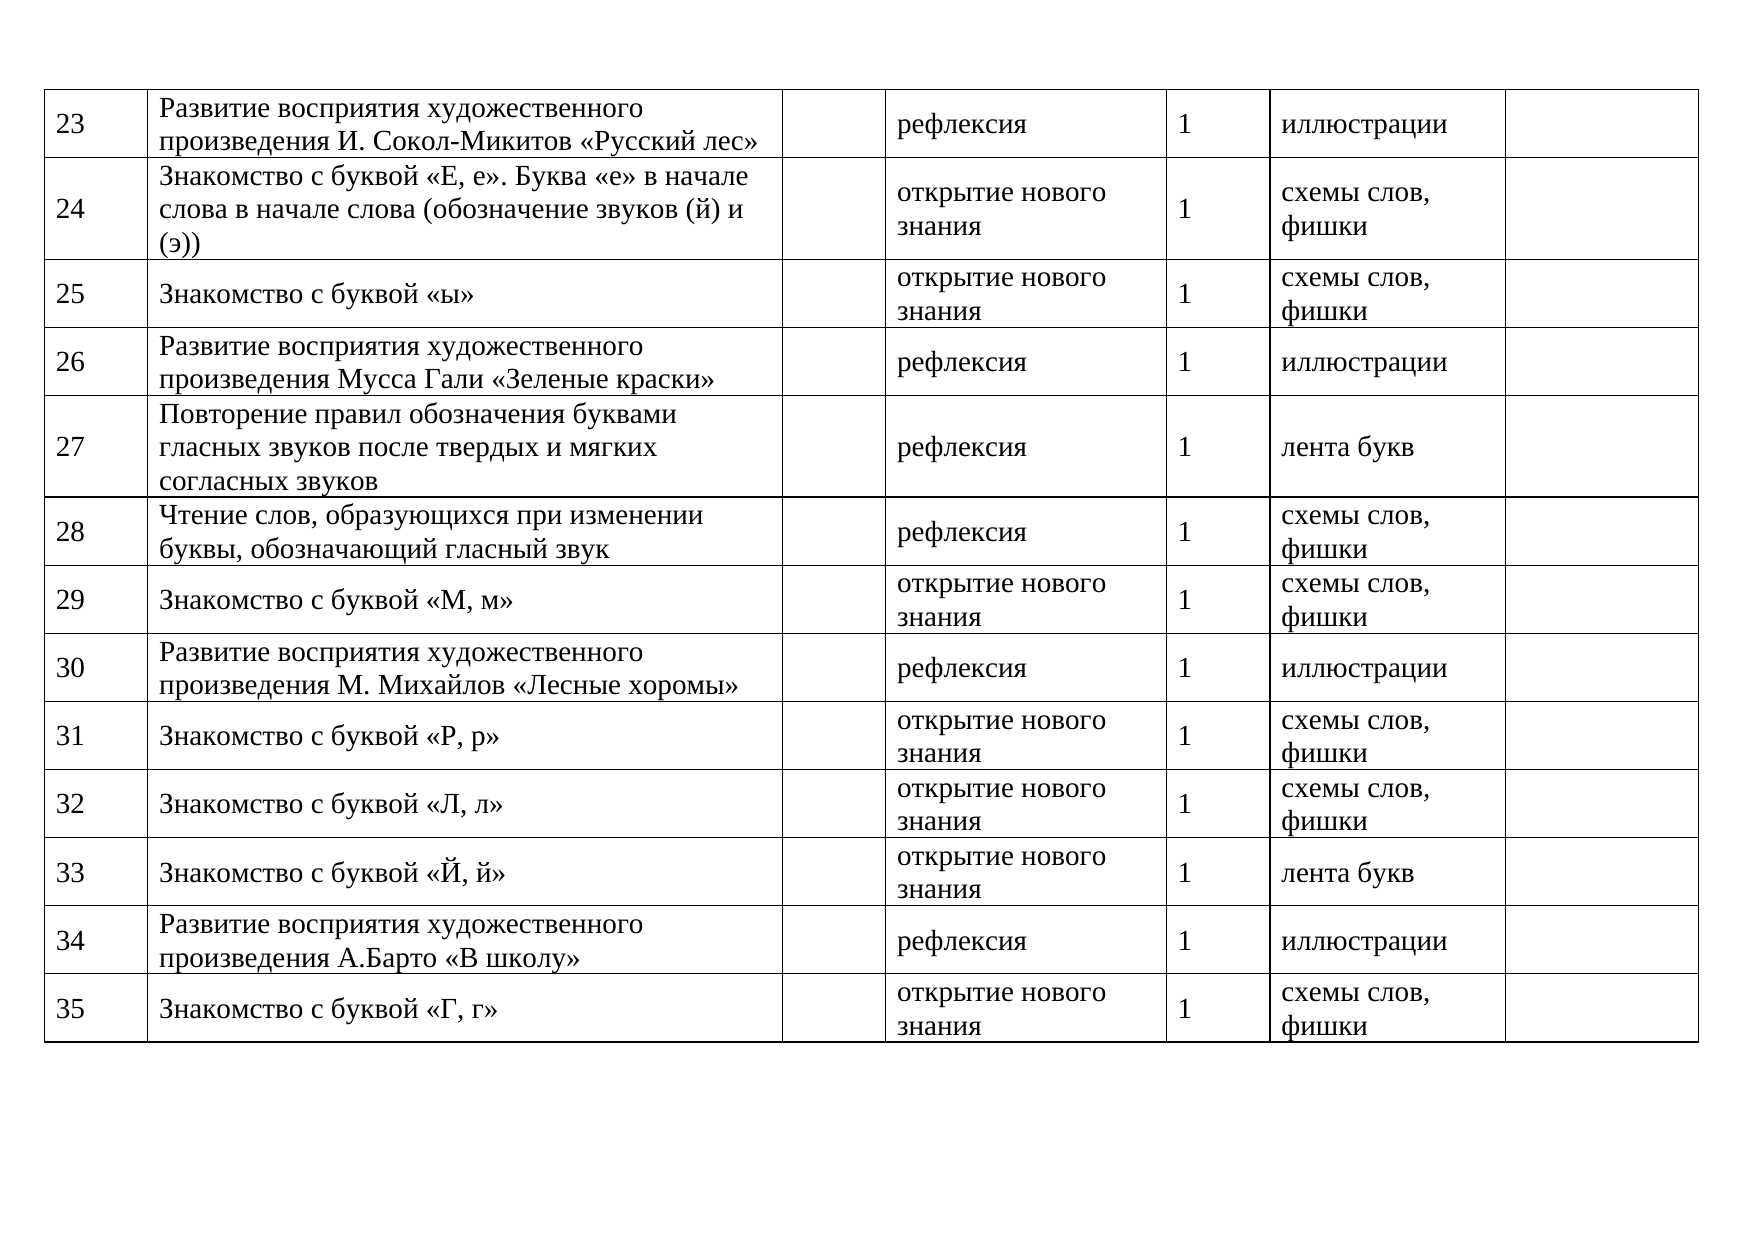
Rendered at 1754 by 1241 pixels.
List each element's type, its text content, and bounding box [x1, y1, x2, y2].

table_cell [1506, 566, 1698, 633]
table_cell [783, 974, 885, 1041]
table_cell открытие нового знания [886, 158, 1166, 258]
table_cell 24 [45, 158, 147, 258]
table_cell 1 [1167, 328, 1269, 395]
table_cell 34 [45, 906, 147, 973]
table_cell иллюстрации [1271, 906, 1505, 973]
table_cell [783, 396, 885, 496]
table_cell [1506, 90, 1698, 157]
table_cell [783, 158, 885, 258]
table_cell 31 [45, 702, 147, 769]
table_cell [1506, 260, 1698, 327]
table_cell открытие нового знания [886, 702, 1166, 769]
table_cell [1506, 906, 1698, 973]
table_cell 27 [45, 396, 147, 496]
table_cell Знакомство с буквой «Е, е». Буква «е» в начале слова в начале слова (обозначение звуков (й) и (э)) [148, 158, 782, 258]
table_cell 35 [45, 974, 147, 1041]
table_cell [783, 906, 885, 973]
table_cell 1 [1167, 158, 1269, 258]
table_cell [886, 974, 1166, 1041]
table_cell рефлексия [886, 906, 1166, 973]
table_cell Знакомство с буквой «Р, р» [148, 702, 782, 769]
table_cell рефлексия [886, 90, 1166, 157]
table_cell 1 [1167, 906, 1269, 973]
table_cell 32 [45, 770, 147, 837]
table_cell 29 [45, 566, 147, 633]
table_cell [783, 90, 885, 157]
table_cell рефлексия [886, 396, 1166, 496]
table_cell [783, 328, 885, 395]
table_cell [1506, 974, 1698, 1041]
table_cell [783, 634, 885, 701]
table_cell [1506, 498, 1698, 564]
table_cell [783, 702, 885, 769]
table_cell [1506, 396, 1698, 496]
table_cell Чтение слов, образующихся при изменении буквы, обозначающий гласный звук [148, 498, 782, 564]
table_cell схемы слов, фишки [1271, 158, 1505, 258]
table_cell рефлексия [886, 634, 1166, 701]
table_cell 26 [45, 328, 147, 395]
table_cell Знакомство с буквой «Й, й» [148, 838, 782, 905]
table_cell 1 [1167, 974, 1269, 1041]
table_cell [1506, 702, 1698, 769]
table_cell 1 [1167, 396, 1269, 496]
table_cell схемы слов, фишки [1271, 974, 1505, 1041]
table_cell [1506, 838, 1698, 905]
table_cell Знакомство с буквой «ы» [148, 260, 782, 327]
table_cell [1506, 328, 1698, 395]
table_cell лента букв [1271, 838, 1505, 905]
table_cell рефлексия [886, 498, 1166, 564]
table_cell [783, 260, 885, 327]
table_cell 1 [1167, 260, 1269, 327]
table_cell иллюстрации [1271, 634, 1505, 701]
table_cell 30 [45, 634, 147, 701]
table_cell Развитие восприятия художественного произведения И. Сокол-Микитов «Русский лес» [148, 90, 782, 157]
table_cell открытие нового знания [886, 260, 1166, 327]
table_cell 1 [1167, 634, 1269, 701]
table_cell Развитие восприятия художественного произведения А.Барто «В школу» [148, 906, 782, 973]
table_cell Развитие восприятия художественного произведения М. Михайлов «Лесные хоромы» [148, 634, 782, 701]
table_cell лента букв [1271, 396, 1505, 496]
table_cell схемы слов, фишки [1271, 498, 1505, 564]
table_cell 1 [1167, 498, 1269, 564]
table_cell Развитие восприятия художественного произведения Мусса Гали «Зеленые краски» [148, 328, 782, 395]
table_cell [1506, 158, 1698, 258]
table_cell [1506, 770, 1698, 837]
table_cell [783, 498, 885, 564]
table_cell 28 [45, 498, 147, 564]
table_cell [783, 838, 885, 905]
table_cell открытие нового знания [886, 566, 1166, 633]
table_cell [1506, 634, 1698, 701]
table_cell [783, 566, 885, 633]
table_cell открытие нового знания [886, 838, 1166, 905]
table_cell Знакомство с буквой «Л, л» [148, 770, 782, 837]
table_cell схемы слов, фишки [1271, 702, 1505, 769]
table_cell иллюстрации [1271, 328, 1505, 395]
table_cell схемы слов, фишки [1271, 770, 1505, 837]
table_cell Повторение правил обозначения буквами гласных звуков после твердых и мягких согласных звуков [148, 396, 782, 496]
table_cell иллюстрации [1271, 90, 1505, 157]
table_cell Знакомство с буквой «Г, г» [148, 974, 782, 1041]
table_cell [783, 770, 885, 837]
table_cell 25 [45, 260, 147, 327]
table_cell Знакомство с буквой «М, м» [148, 566, 782, 633]
table_cell открытие нового знания [886, 770, 1166, 837]
table_cell рефлексия [886, 328, 1166, 395]
table_cell 1 [1167, 566, 1269, 633]
table_cell 1 [1167, 770, 1269, 837]
table_cell 1 [1167, 838, 1269, 905]
table_cell 33 [45, 838, 147, 905]
table_cell 23 [45, 90, 147, 157]
table_cell схемы слов, фишки [1271, 566, 1505, 633]
table_cell 1 [1167, 702, 1269, 769]
table_cell 1 [1167, 90, 1269, 157]
table_cell схемы слов, фишки [1271, 260, 1505, 327]
